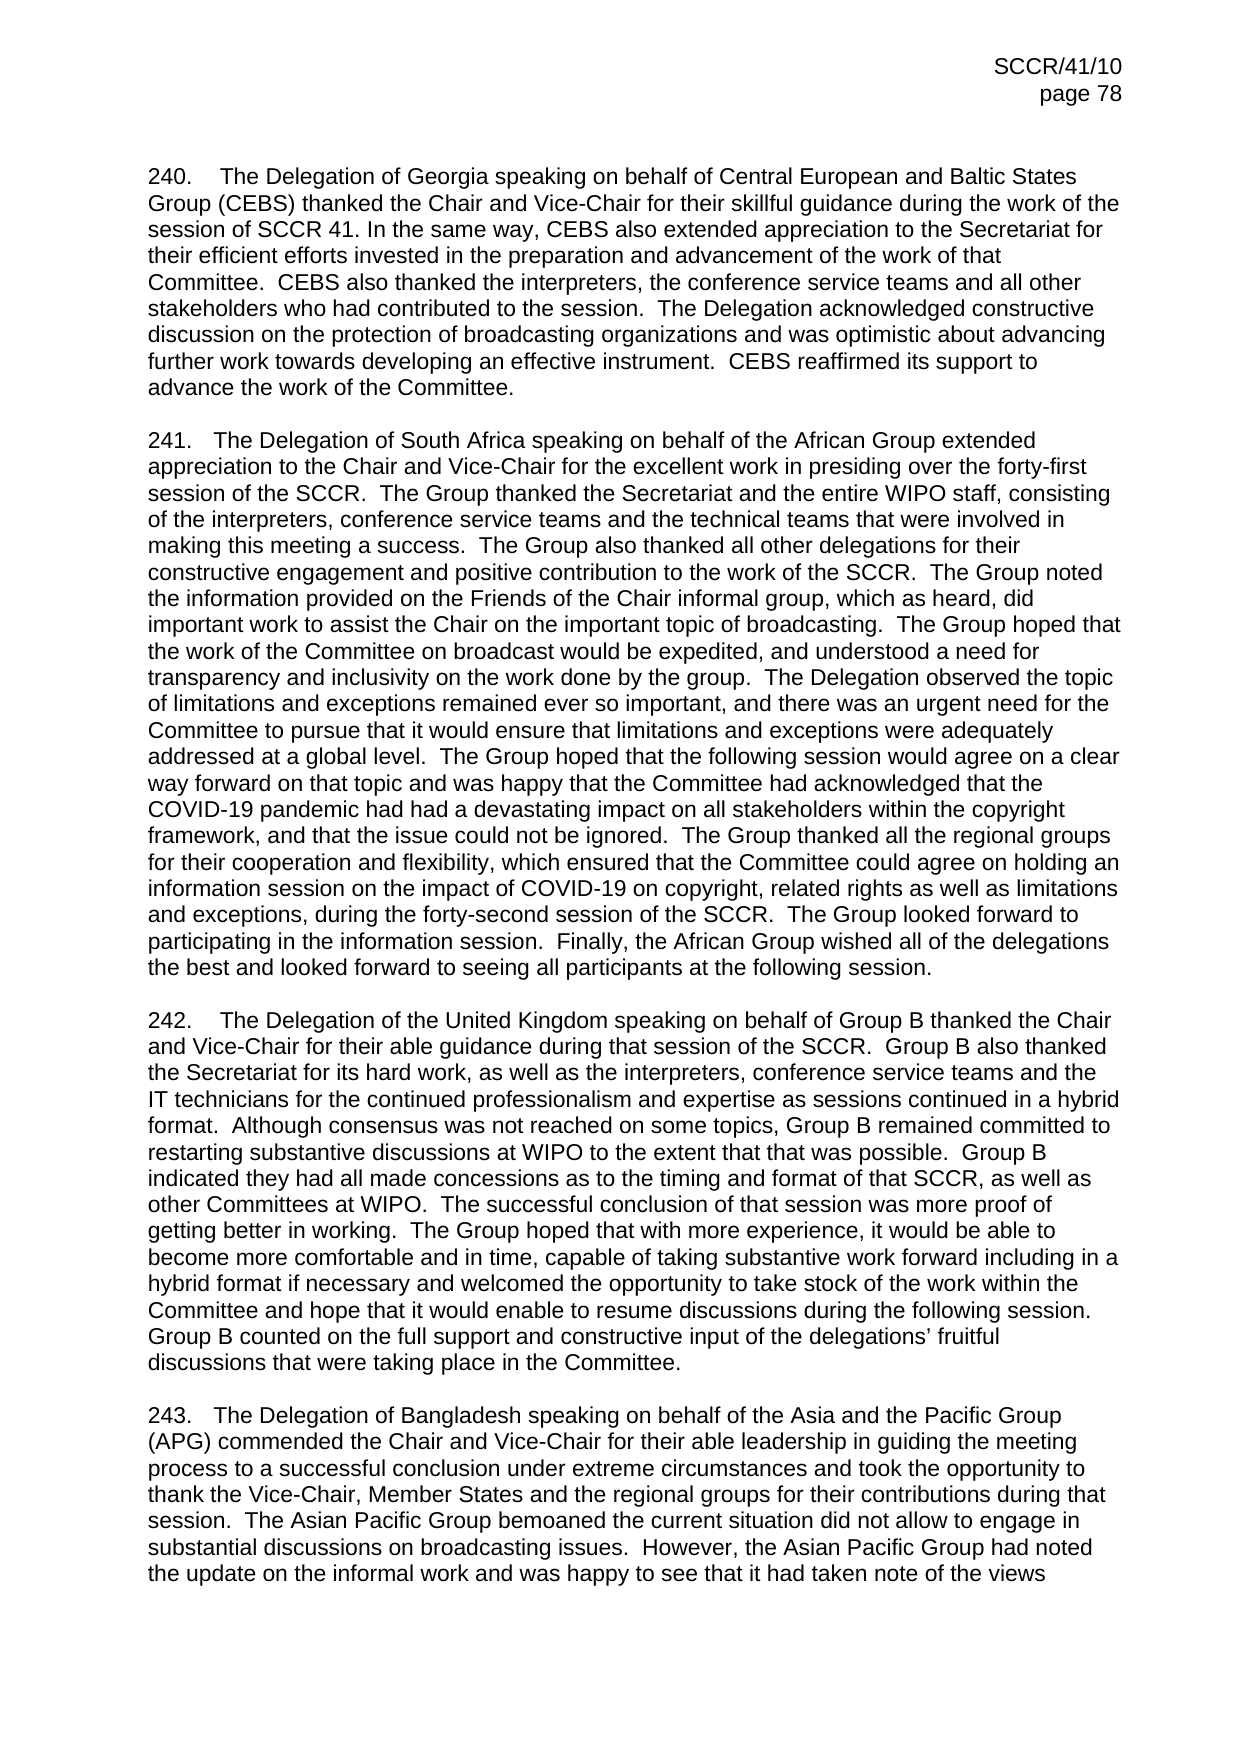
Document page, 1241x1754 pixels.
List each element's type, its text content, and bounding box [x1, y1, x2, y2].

list The Delegation of the United Kingdom speaking on behalf of Group B thanked the Chair and Vice-Chair for their able guidance during that session of the SCCR. Group B also thanked the Secretariat for its hard work, as well as the interpreters, conference service teams and the IT technicians for the continued professionalism and expertise as sessions continued in a hybrid format. Although consensus was not reached on some topics, Group B remained committed to restarting substantive discussions at WIPO to the extent that that was possible. Group B indicated they had all made concessions as to the timing and format of that SCCR, as well as other Committees at WIPO. The successful conclusion of that session was more proof of getting better in working. The Group hoped that with more experience, it would be able to become more comfortable and in time, capable of taking substantive work forward including in a hybrid format if necessary and welcomed the opportunity to take stock of the work within the Committee and hope that it would enable to resume discussions during the following session. Group B counted on the full support and constructive input of the delegations’ fruitful discussions that were taking place in the Committee. [148, 1007, 1122, 1376]
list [148, 1402, 1122, 1586]
list The Delegation of South Africa speaking on behalf of the African Group extended appreciation to the Chair and Vice-Chair for the excellent work in presiding over the forty-first session of the SCCR. The Group thanked the Secretariat and the entire WIPO staff, consisting of the interpreters, conference service teams and the technical teams that were involved in making this meeting a success. The Group also thanked all other delegations for their constructive engagement and positive contribution to the work of the SCCR. The Group noted the information provided on the Friends of the Chair informal group, which as heard, did important work to assist the Chair on the important topic of broadcasting. The Group hoped that the work of the Committee on broadcast would be expedited, and understood a need for transparency and inclusivity on the work done by the group. The Delegation observed the topic of limitations and exceptions remained ever so important, and there was an urgent need for the Committee to pursue that it would ensure that limitations and exceptions were adequately addressed at a global level. The Group hoped that the following session would agree on a clear way forward on that topic and was happy that the Committee had acknowledged that the COVID-19 pandemic had had a devastating impact on all stakeholders within the copyright framework, and that the issue could not be ignored. The Group thanked all the regional groups for their cooperation and flexibility, which ensured that the Committee could agree on holding an information session on the impact of COVID-19 on copyright, related rights as well as limitations and exceptions, during the forty-second session of the SCCR. The Group looked forward to participating in the information session. Finally, the African Group wished all of the delegations the best and looked forward to seeing all participants at the following session. [148, 427, 1122, 980]
list The Delegation of Georgia speaking on behalf of Central European and Baltic States Group (CEBS) thanked the Chair and Vice-Chair for their skillful guidance during the work of the session of SCCR 41. In the same way, CEBS also extended appreciation to the Secretariat for their efficient efforts invested in the preparation and advancement of the work of that Committee. CEBS also thanked the interpreters, the conference service teams and all other stakeholders who had contributed to the session. The Delegation acknowledged constructive discussion on the protection of broadcasting organizations and was optimistic about advancing further work towards developing an effective instrument. CEBS reaffirmed its support to advance the work of the Committee. [148, 163, 1122, 401]
